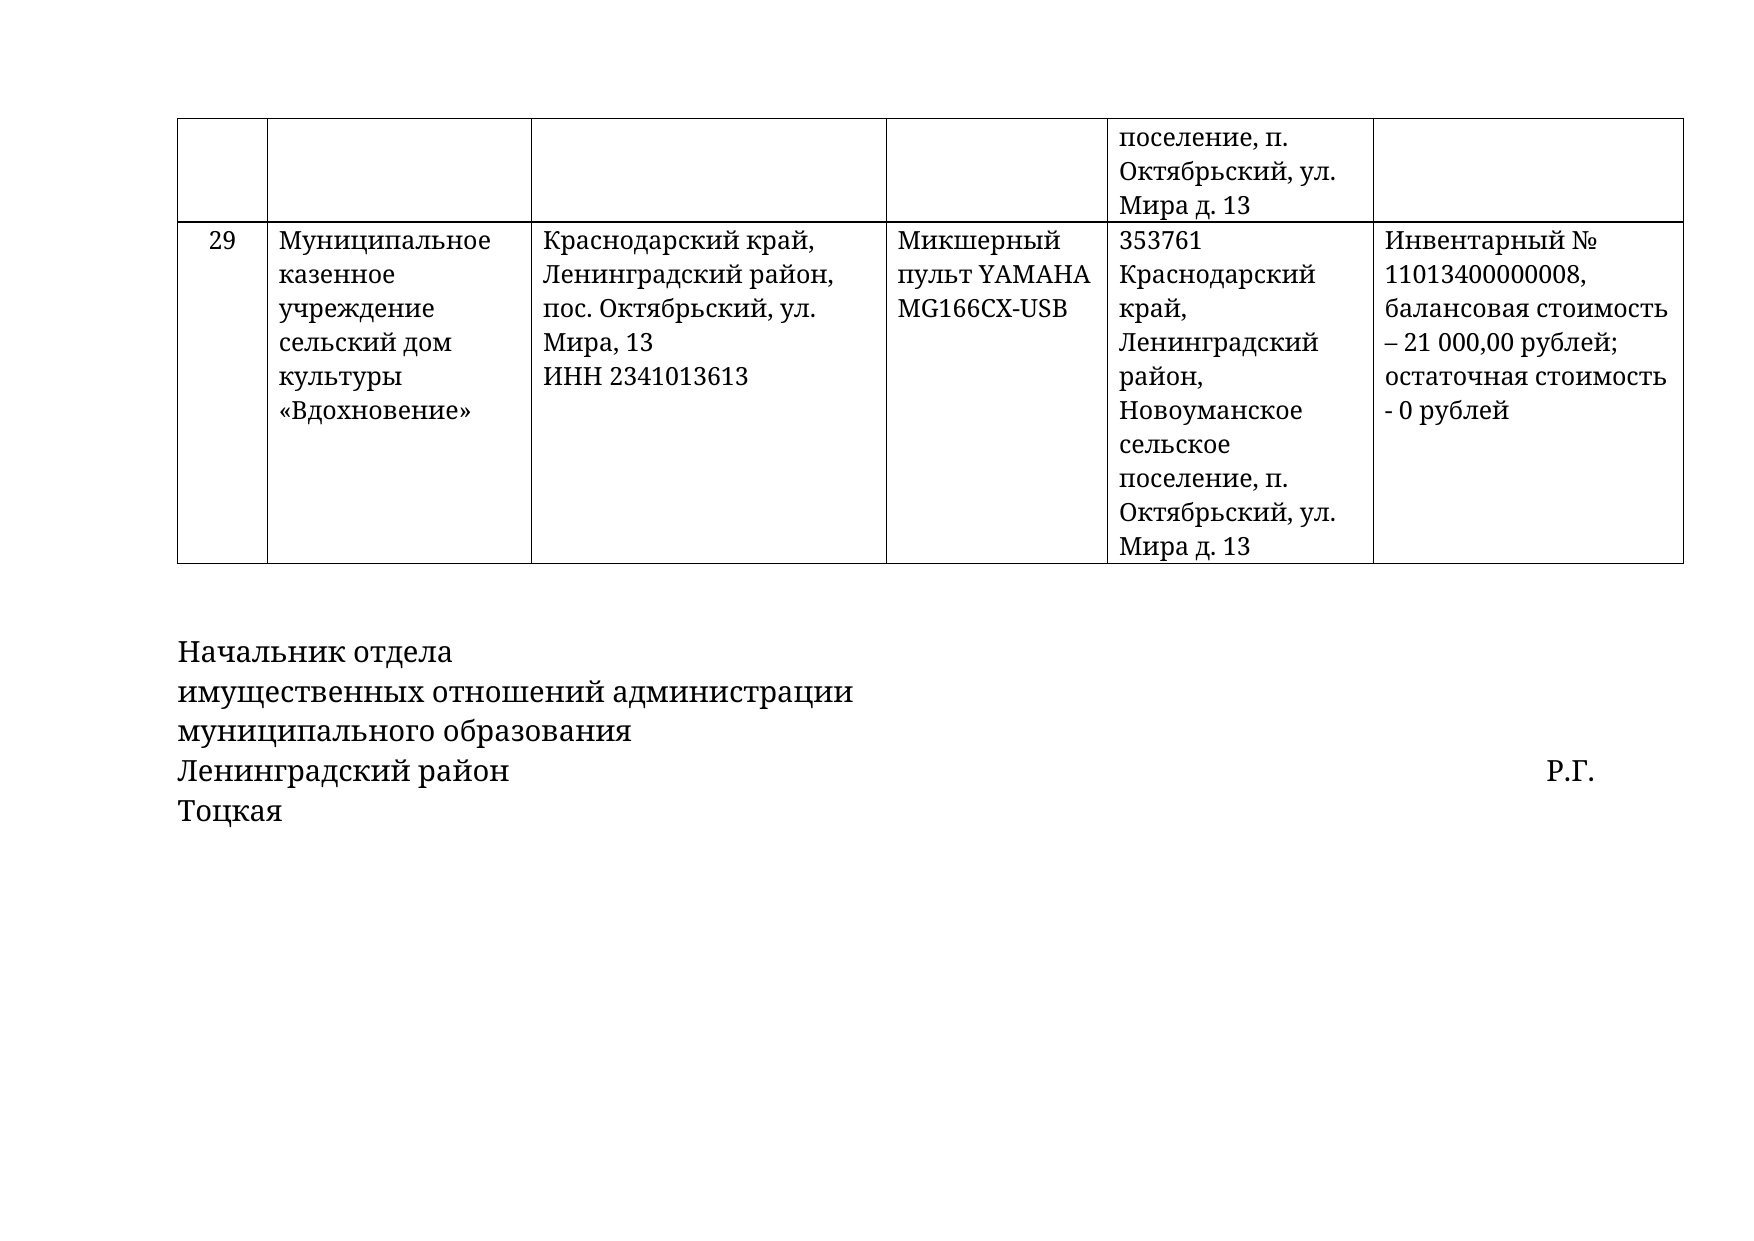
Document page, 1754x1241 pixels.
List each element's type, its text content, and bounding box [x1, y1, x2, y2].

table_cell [1374, 119, 1683, 221]
table_cell Муниципальное казенное учреждение сельский дом культуры «Вдохновение» [268, 223, 531, 563]
table_cell Инвентарный № 11013400000008, балансовая стоимость – 21 000,00 рублей; остаточная стоимость - 0 рублей [1374, 223, 1683, 563]
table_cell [887, 119, 1107, 221]
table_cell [532, 119, 886, 221]
text Начальник отдела [177, 631, 1695, 671]
table_cell Микшерный пульт YAMAHA MG166CX-USB [887, 223, 1107, 563]
text муниципального образования [177, 711, 1695, 750]
text Ленинградский район Р.Г. Тоцкая [177, 750, 1695, 829]
table_cell Краснодарский край, Ленинградский район, пос. Октябрьский, ул. Мира, 13 ИНН 2341013613 [532, 223, 886, 563]
text имущественных отношений администрации [177, 671, 1695, 711]
table_cell 353761 Краснодарский край, Ленинградский район, Новоуманское сельское поселение, п. Октябрьский, ул. Мира д. 13 [1108, 223, 1373, 563]
table_cell 28 [178, 119, 267, 221]
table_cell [1108, 119, 1373, 221]
table_cell 29 [178, 223, 267, 563]
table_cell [268, 119, 531, 221]
